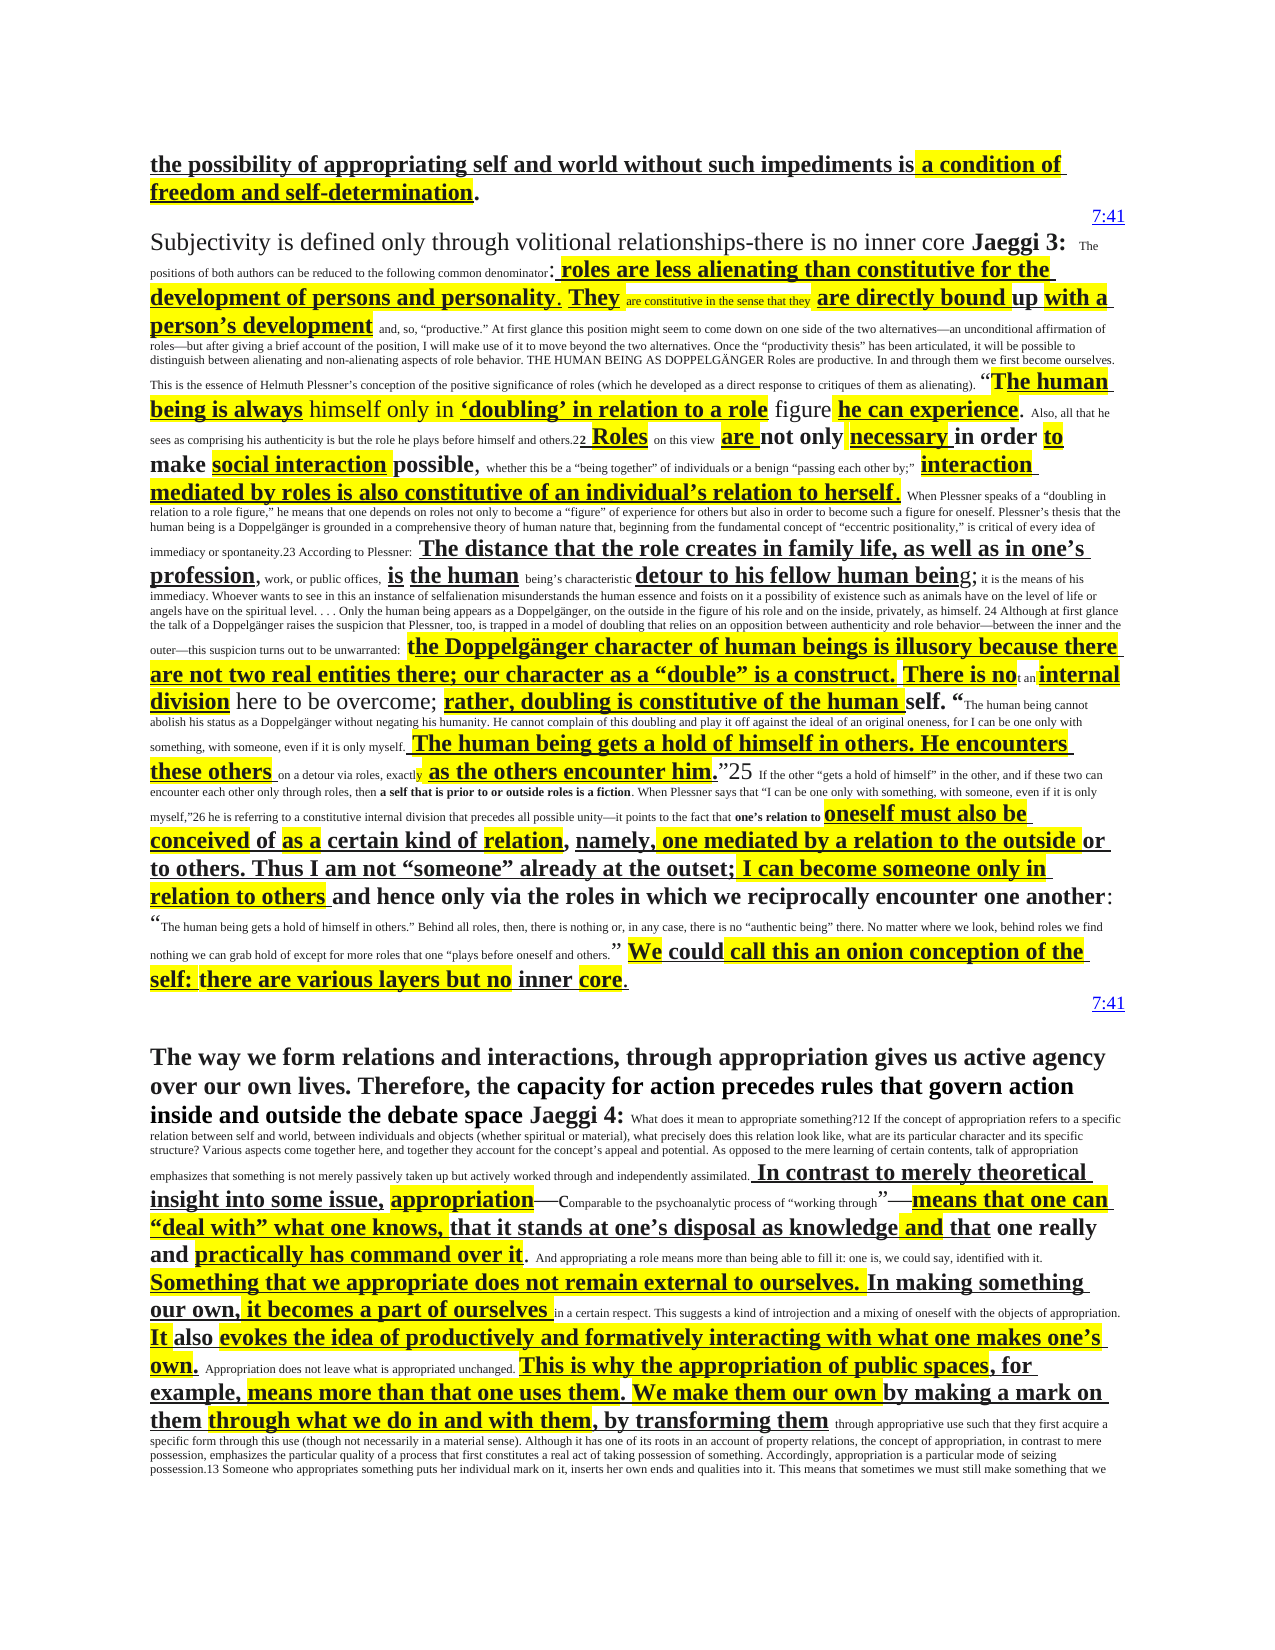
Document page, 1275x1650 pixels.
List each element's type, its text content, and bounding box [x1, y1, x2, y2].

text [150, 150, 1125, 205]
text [150, 1042, 1125, 1477]
text 7:41 [150, 992, 1125, 1014]
text Subjectivity is defined only through volitional relationships-there is no inner core Jaeggi 3: The positions of both authors can be reduced to the following common denominator: roles are less alienating than constitutive for the development of persons and personality. They are constitutive in the sense that they are directly bound up with a person’s development and, so, “productive.” At first glance this position might seem to come down on one side of the two alternatives—an unconditional affirmation of roles—but after giving a brief account of the position, I will make use of it to move beyond the two alternatives. Once the “productivity thesis” has been articulated, it will be possible to distinguish between alienating and non-alienating aspects of role behavior. THE HUMAN BEING AS DOPPELGÄNGER Roles are productive. In and through them we first become ourselves. This is the essence of Helmuth Plessner’s conception of the positive significance of roles (which he developed as a direct response to critiques of them as alienating). “The human being is always himself only in ‘doubling’ in relation to a role figure he can experience. Also, all that he sees as comprising his authenticity is but the role he plays before himself and others.22 Roles on this view are not only necessary in order to make social interaction possible, whether this be a “being together” of individuals or a benign “passing each other by;” interaction mediated by roles is also constitutive of an individual’s relation to herself. When Plessner speaks of a “doubling in relation to a role figure,” he means that one depends on roles not only to become a “figure” of experience for others but also in order to become such a figure for oneself. Plessner’s thesis that the human being is a Doppelgänger is grounded in a comprehensive theory of human nature that, beginning from the fundamental concept of “eccentric positionality,” is critical of every idea of immediacy or spontaneity.23 According to Plessner: The distance that the role creates in family life, as well as in one’s profession, work, or public offices, is the human being’s characteristic detour to his fellow human being; it is the means of his immediacy. Whoever wants to see in this an instance of selfalienation misunderstands the human essence and foists on it a possibility of existence such as animals have on the level of life or angels have on the spiritual level. . . . Only the human being appears as a Doppelgänger, on the outside in the figure of his role and on the inside, privately, as himself. 24 Although at first glance the talk of a Doppelgänger raises the suspicion that Plessner, too, is trapped in a model of doubling that relies on an opposition between authenticity and role behavior—between the inner and the outer—this suspicion turns out to be unwarranted: the Doppelgänger character of human beings is illusory because there are not two real entities there; our character as a “double” is a construct. There is not an internal division here to be overcome; rather, doubling is constitutive of the human self. “The human being cannot abolish his status as a Doppelgänger without negating his humanity. He cannot complain of this doubling and play it off against the ideal of an original oneness, for I can be one only with something, with someone, even if it is only myself. The human being gets a hold of himself in others. He encounters these others on a detour via roles, exactly as the others encounter him.”25 If the other “gets a hold of himself” in the other, and if these two can encounter each other only through roles, then a self that is prior to or outside roles is a fiction. When Plessner says that “I can be one only with something, with someone, even if it is only myself,”26 he is referring to a constitutive internal division that precedes all possible unity—it points to the fact that one’s relation to oneself must also be conceived of as a certain kind of relation, namely, one mediated by a relation to the outside or to others. Thus I am not “someone” already at the outset; I can become someone only in relation to others and hence only via the roles in which we reciprocally encounter one another: “The human being gets a hold of himself in others.” Behind all roles, then, there is nothing or, in any case, there is no “authentic being” there. No matter where we look, behind roles we find nothing we can grab hold of except for more roles that one “plays before oneself and others.” We could call this an onion conception of the self: there are various layers but no inner core. [150, 227, 1125, 992]
text 7:41 [150, 205, 1125, 227]
